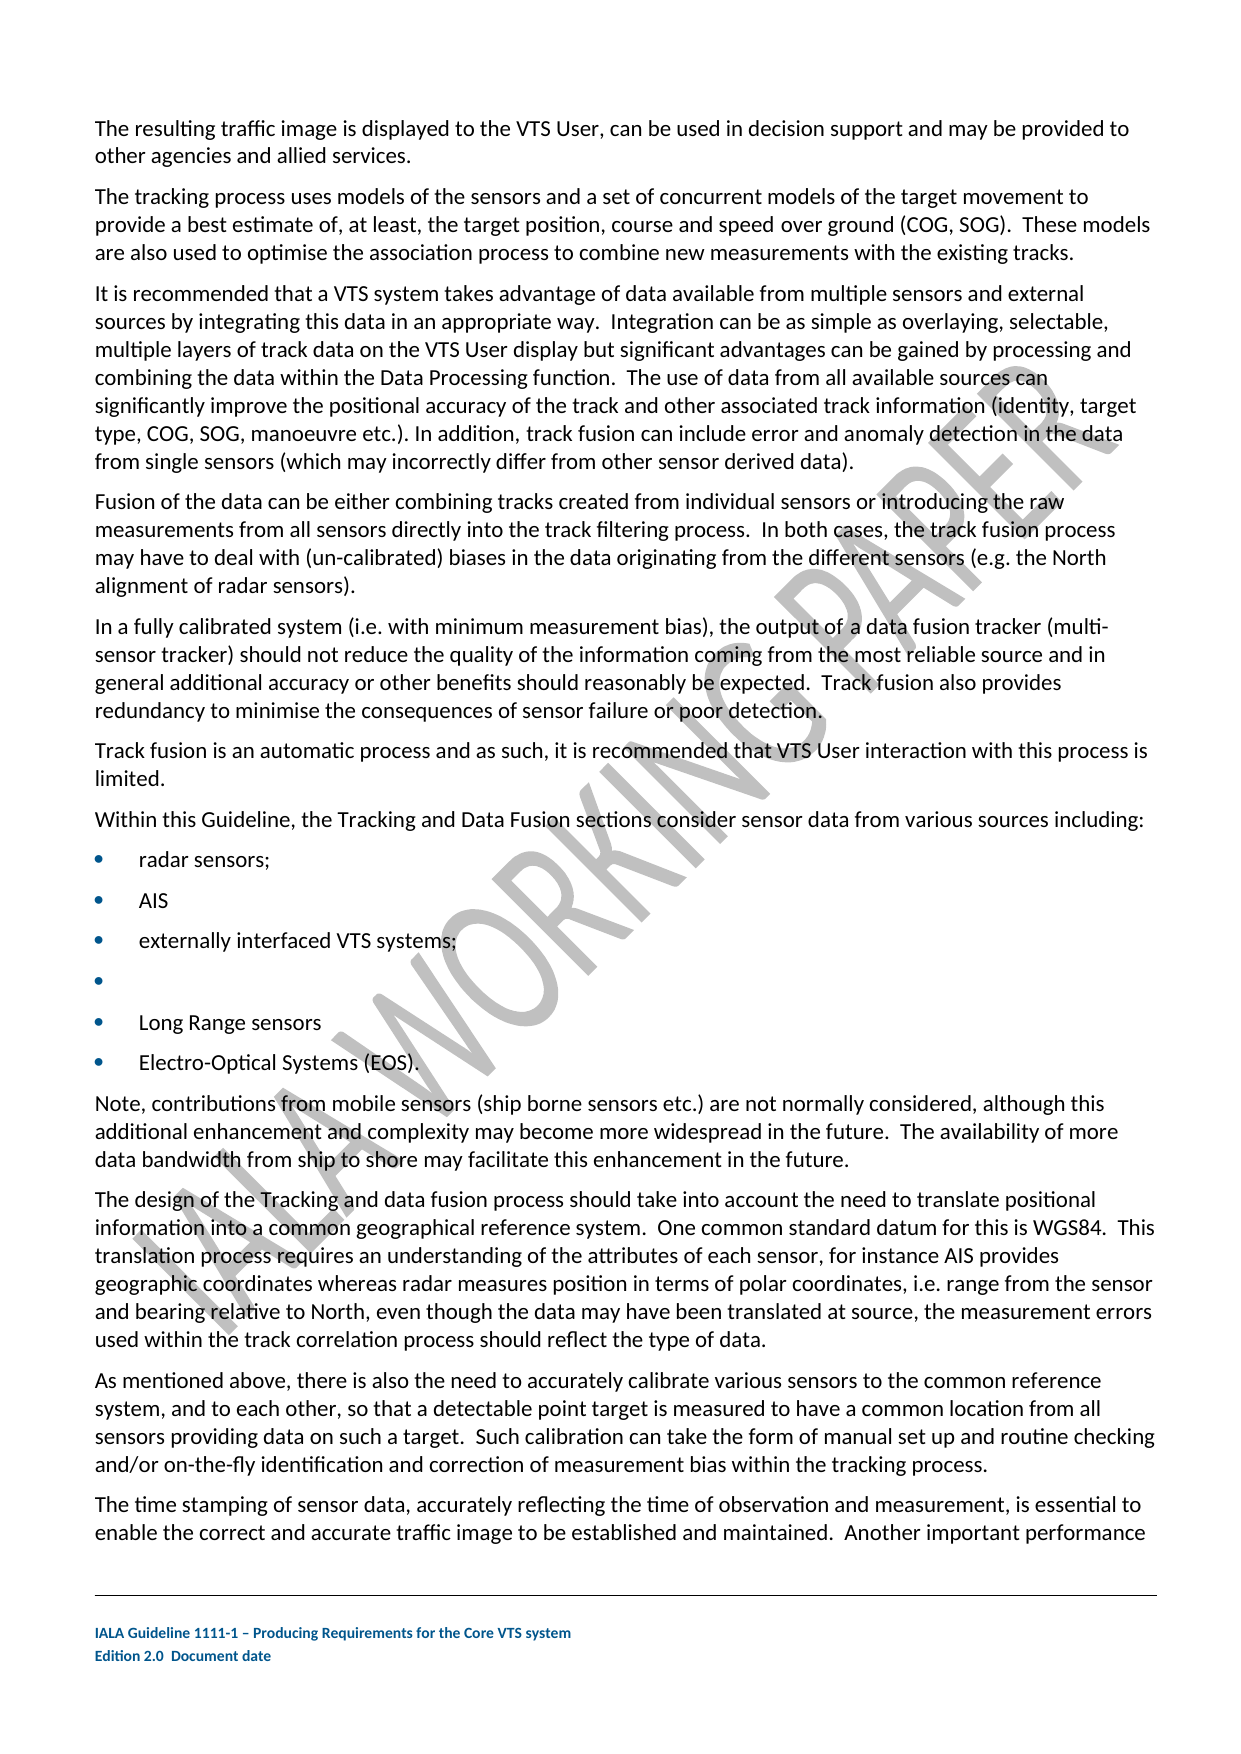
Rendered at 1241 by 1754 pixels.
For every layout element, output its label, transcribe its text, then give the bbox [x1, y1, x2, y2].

text Long Range sensors [94, 1008, 1157, 1036]
text As mentioned above, there is also the need to accurately calibrate various sensors to the common reference system, and to each other, so that a detectable point target is measured to have a common location from all sensors providing data on such a target. Such calibration can take the form of manual set up and routine checking and/or on-the-fly identification and correction of measurement bias within the tracking process. [94, 1366, 1157, 1478]
text Note, contributions from mobile sensors (ship borne sensors etc.) are not normally considered, although this additional enhancement and complexity may become more widespread in the future. The availability of more data bandwidth from ship to shore may facilitate this enhancement in the future. [94, 1089, 1157, 1173]
text Fusion of the data can be either combining tracks created from individual sensors or introducing the raw measurements from all sensors directly into the track filtering process. In both cases, the track fusion process may have to deal with (un-calibrated) biases in the data originating from the different sensors (e.g. the North alignment of radar sensors). [94, 487, 1157, 599]
text The resulting traffic image is displayed to the VTS User, can be used in decision support and may be provided to other agencies and allied services. [94, 114, 1157, 170]
text radar sensors; [94, 846, 1157, 874]
text Electro-Optical Systems (EOS). [94, 1048, 1157, 1076]
text Within this Guideline, the Tracking and Data Fusion sections consider sensor data from various sources including: [94, 805, 1157, 833]
text The tracking process uses models of the sensors and a set of concurrent models of the target movement to provide a best estimate of, at least, the target position, course and speed over ground (COG, SOG). These models are also used to optimise the association process to combine new measurements with the existing tracks. [94, 182, 1157, 266]
text It is recommended that a VTS system takes advantage of data available from multiple sensors and external sources by integrating this data in an appropriate way. Integration can be as simple as overlaying, selectable, multiple layers of track data on the VTS User display but significant advantages can be gained by processing and combining the data within the Data Processing function. The use of data from all available sources can significantly improve the positional accuracy of the track and other associated track information (identity, target type, COG, SOG, manoeuvre etc.). In addition, track fusion can include error and anomaly detection in the data from single sensors (which may incorrectly differ from other sensor derived data). [94, 279, 1157, 475]
text In a fully calibrated system (i.e. with minimum measurement bias), the output of a data fusion tracker (multi-sensor tracker) should not reduce the quality of the information coming from the most reliable source and in general additional accuracy or other benefits should reasonably be expected. Track fusion also provides redundancy to minimise the consequences of sensor failure or poor detection. [94, 612, 1157, 724]
text AIS [94, 886, 1157, 914]
text Track fusion is an automatic process and as such, it is recommended that VTS User interaction with this process is limited. [94, 737, 1157, 793]
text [94, 1491, 1157, 1547]
text externally interfaced VTS systems; [94, 927, 1157, 955]
text The design of the Tracking and data fusion process should take into account the need to translate positional information into a common geographical reference system. One common standard datum for this is WGS84. This translation process requires an understanding of the attributes of each sensor, for instance AIS provides geographic coordinates whereas radar measures position in terms of polar coordinates, i.e. range from the sensor and bearing relative to North, even though the data may have been translated at source, the measurement errors used within the track correlation process should reflect the type of data. [94, 1185, 1157, 1353]
